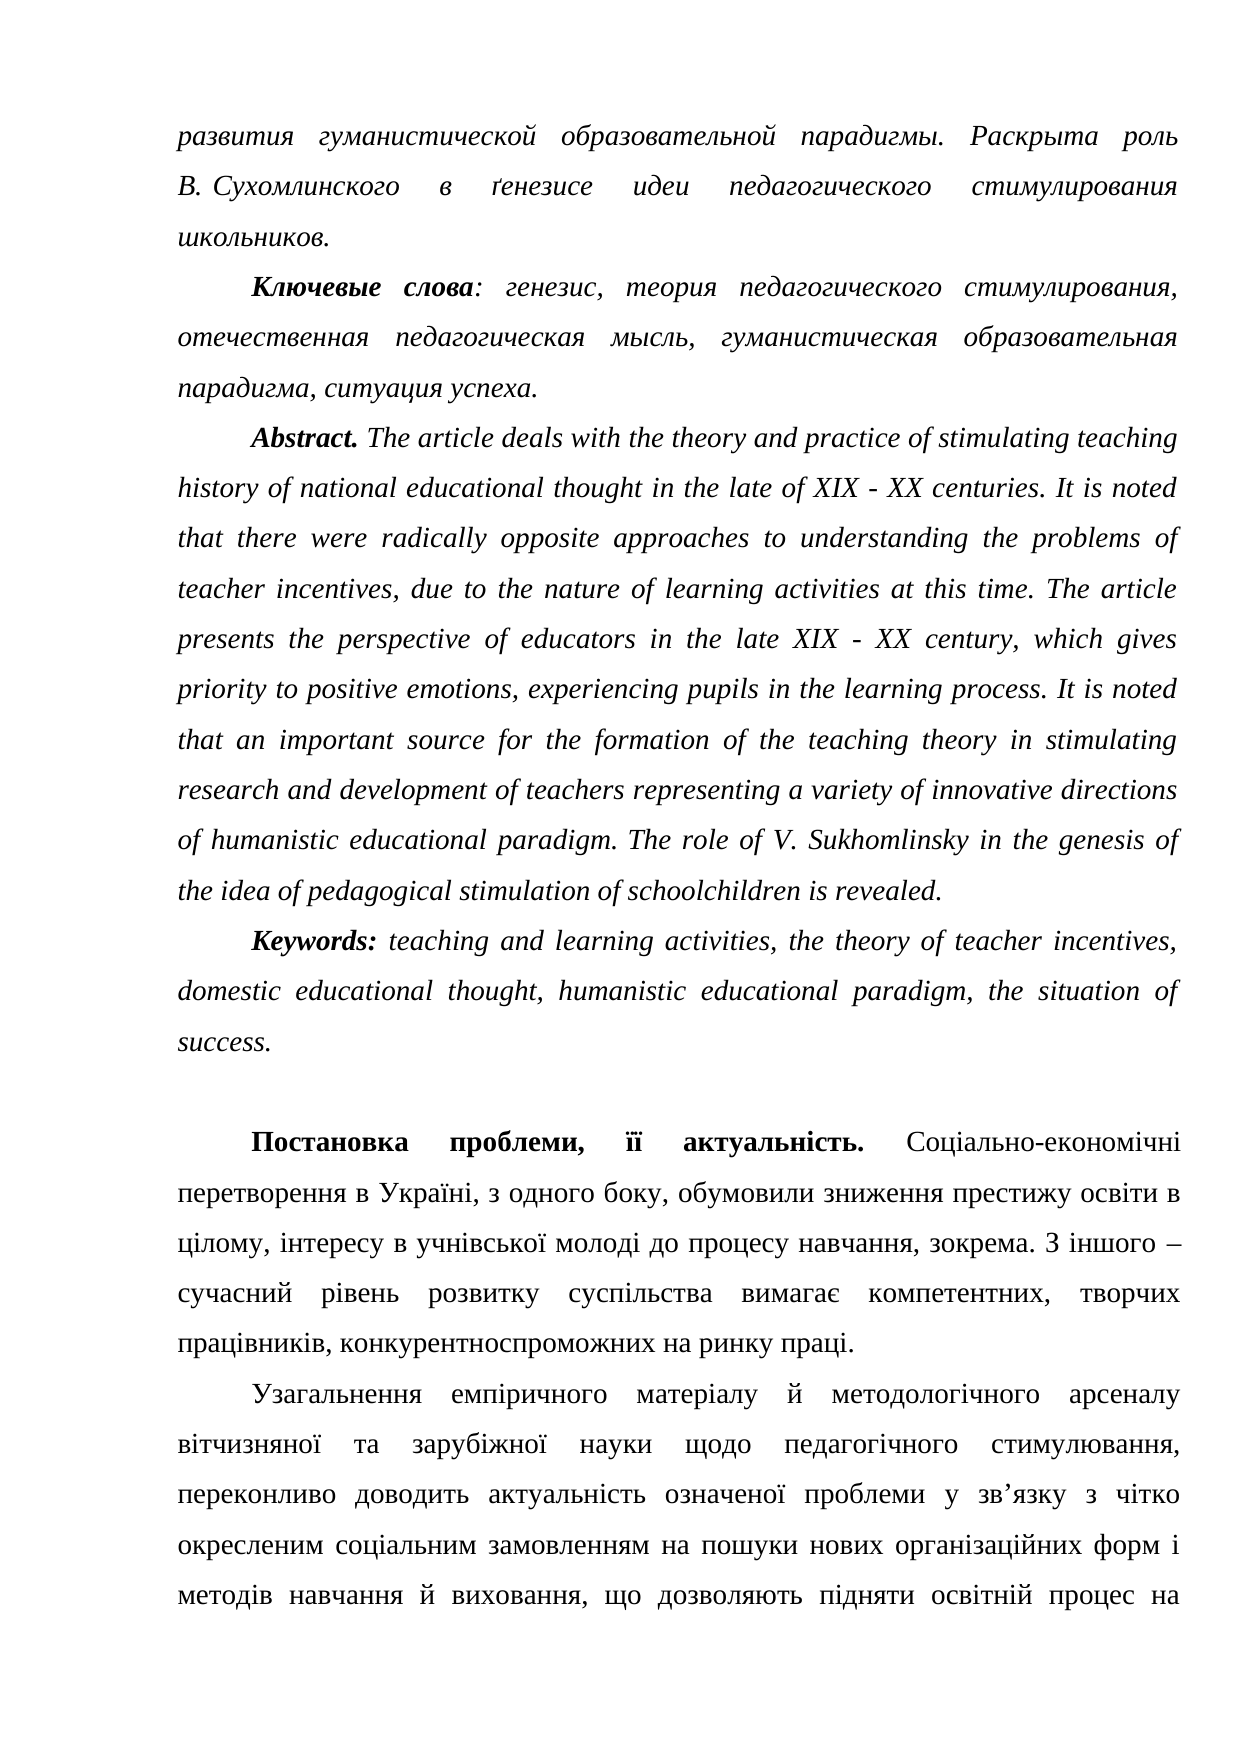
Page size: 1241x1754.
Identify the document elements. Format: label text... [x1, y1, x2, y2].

text Abstract. The article deals with the theory and practice of stimulating teaching history of national educational thought in the late of XIX - XX centuries. It is noted that there were radically opposite approaches to understanding the problems of teacher incentives, due to the nature of learning activities at this time. The article presents the perspective of educators in the late XIX - XX century, which gives priority to positive emotions, experiencing pupils in the learning process. It is noted that an important source for the formation of the teaching theory in stimulating research and development of teachers representing a variety of innovative directions of humanistic educational paradigm. The role of V. Sukhomlinsky in the genesis of the idea of pedagogical stimulation of schoolchildren is revealed. [177, 420, 1181, 906]
text Ключевые слова: генезис, теория педагогического стимулирования, отечественная педагогическая мысль, гуманистическая образовательная парадигма, ситуация успеха. [177, 269, 1181, 403]
text Keywords: teaching and learning activities, the theory of teacher incentives, domestic educational thought, humanistic educational paradigm, the situation of success. [177, 923, 1181, 1057]
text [177, 118, 1181, 252]
text Постановка проблеми, її актуальність. Соціально-економічні перетворення в Україні, з одного боку, обумовили зниження престижу освіти в цілому, інтересу в учнівської молоді до процесу навчання, зокрема. З іншого – сучасний рівень розвитку суспільства вимагає компетентних, творчих працівників, конкурентноспроможних на ринку праці. [177, 1124, 1181, 1359]
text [177, 1376, 1181, 1611]
